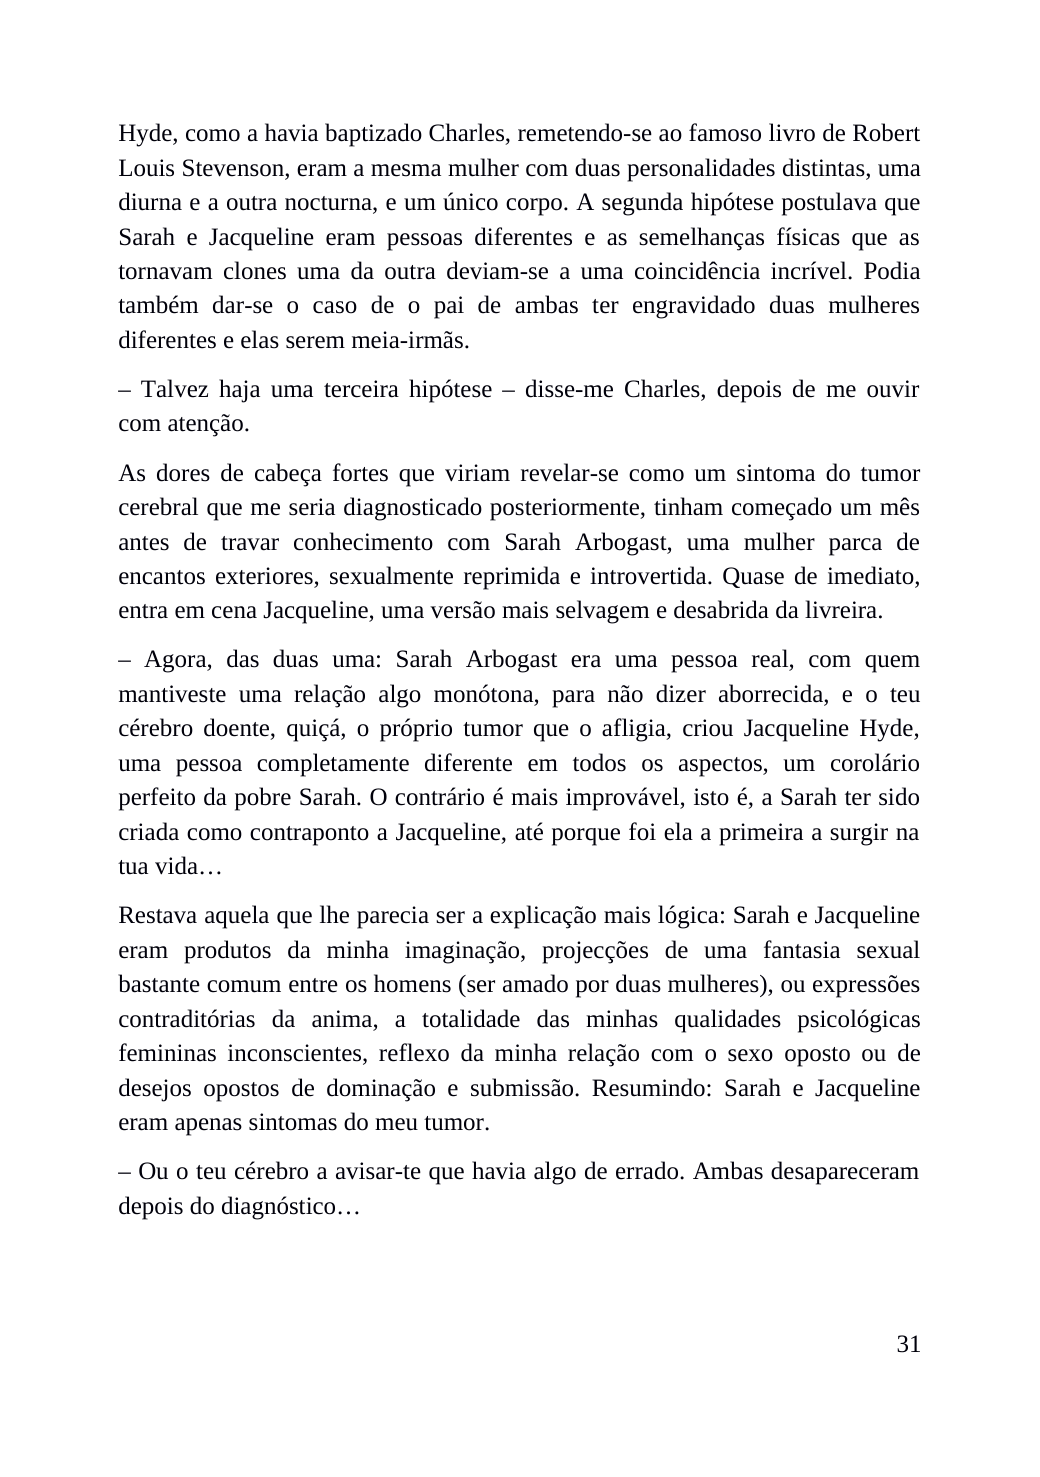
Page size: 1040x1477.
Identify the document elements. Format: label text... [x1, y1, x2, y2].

text As dores de cabeça fortes que viriam revelar-se como um sintoma do tumor cerebral que me seria diagnosticado posteriormente, tinham começado um mês antes de travar conhecimento com Sarah Arbogast, uma mulher parca de encantos exteriores, sexualmente reprimida e introvertida. Quase de imediato, entra em cena Jacqueline, uma versão mais selvagem e desabrida da livreira. [118, 458, 921, 624]
text – Ou o teu cérebro a avisar-te que havia algo de errado. Ambas desapareceram depois do diagnóstico… [118, 1156, 921, 1220]
text Restava aquela que lhe parecia ser a explicação mais lógica: Sarah e Jacqueline eram produtos da minha imaginação, projecções de uma fantasia sexual bastante comum entre os homens (ser amado por duas mulheres), ou expressões contraditórias da anima, a totalidade das minhas qualidades psicológicas femininas inconscientes, reflexo da minha relação com o sexo oposto ou de desejos opostos de dominação e submissão. Resumindo: Sarah e Jacqueline eram apenas sintomas do meu tumor. [118, 901, 921, 1136]
text – Agora, das duas uma: Sarah Arbogast era uma pessoa real, com quem mantiveste uma relação algo monótona, para não dizer aborrecida, e o teu cérebro doente, quiçá, o próprio tumor que o afligia, criou Jacqueline Hyde, uma pessoa completamente diferente em todos os aspectos, um corolário perfeito da pobre Sarah. O contrário é mais improvável, isto é, a Sarah ter sido criada como contraponto a Jacqueline, até porque foi ela a primeira a surgir na tua vida… [118, 644, 921, 880]
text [118, 118, 921, 354]
text – Talvez haja uma terceira hipótese – disse-me Charles, depois de me ouvir com atenção. [118, 374, 921, 437]
